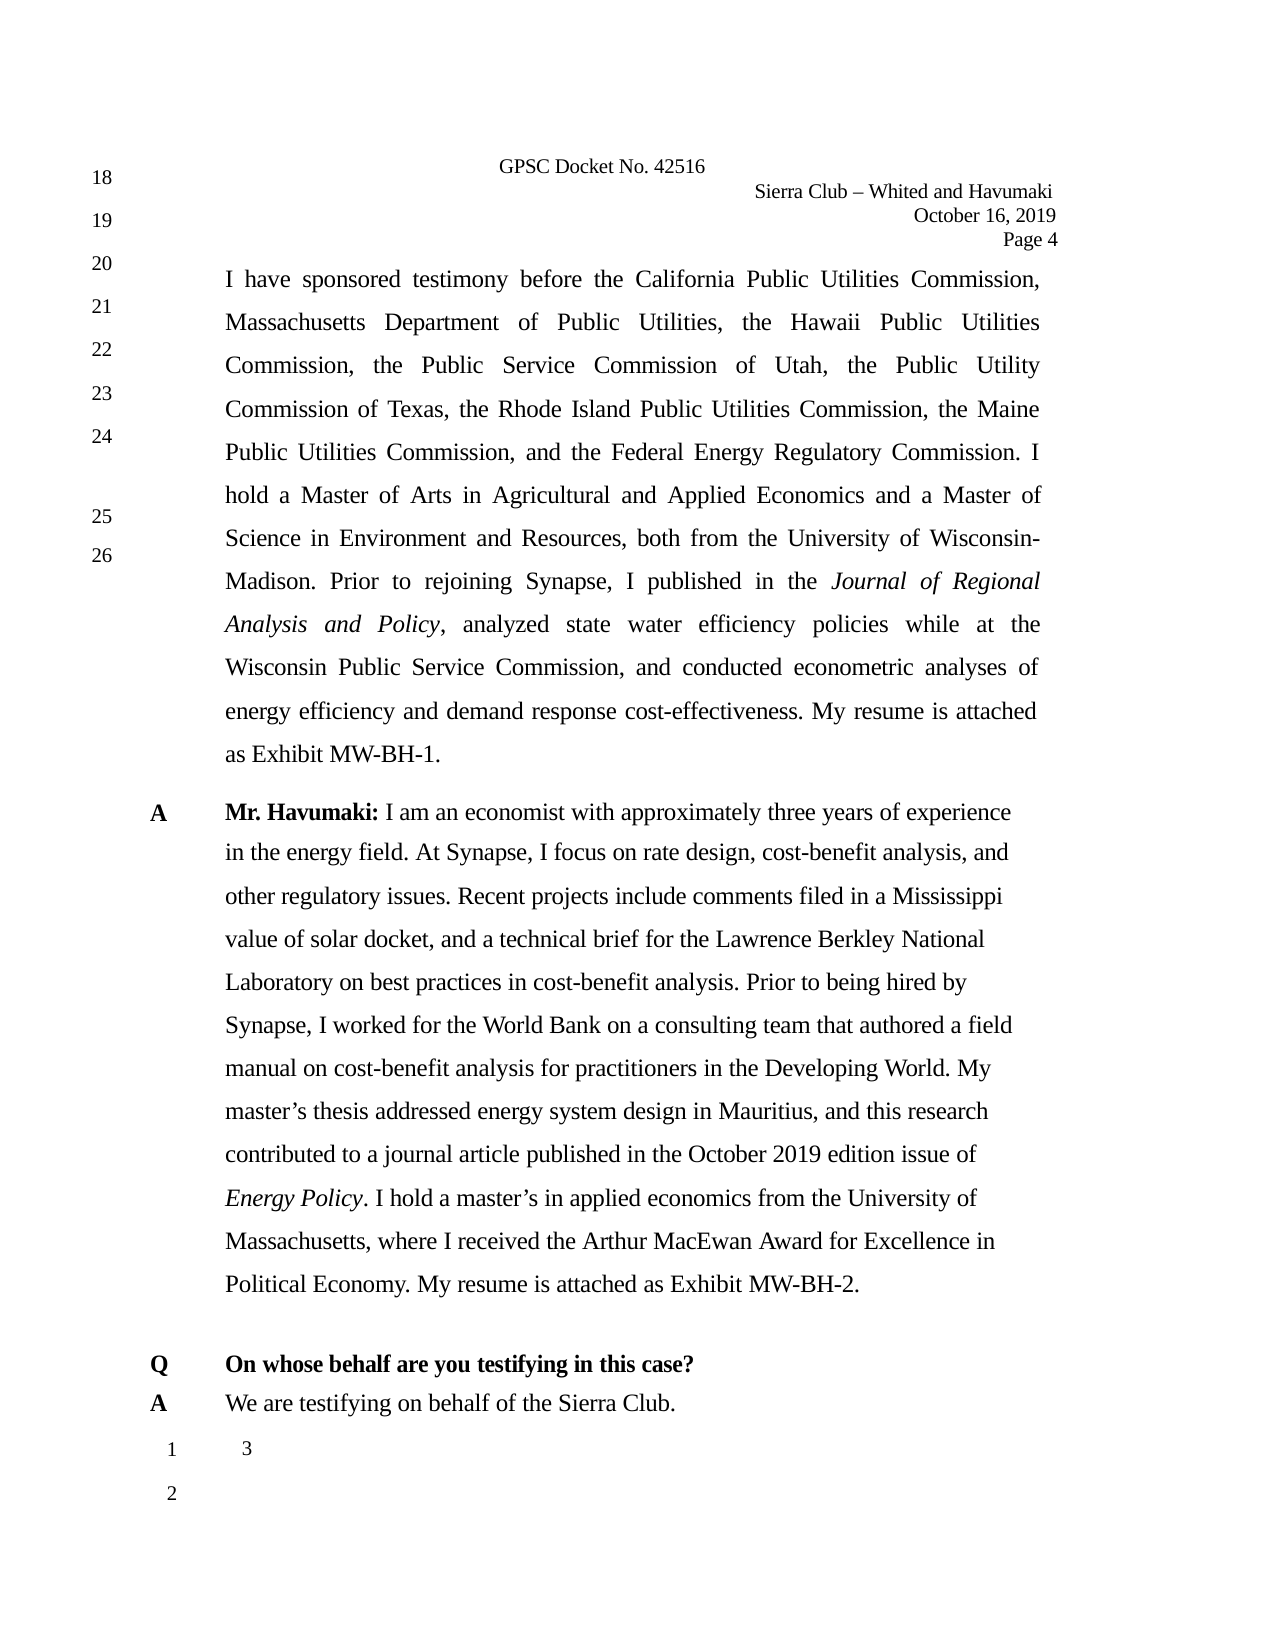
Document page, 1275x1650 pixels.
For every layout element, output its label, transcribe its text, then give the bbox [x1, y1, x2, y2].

text A [150, 1378, 225, 1420]
text On whose behalf are you testifying in this case? [225, 1350, 1227, 1378]
text We are testifying on behalf of the Sierra Club. [225, 1378, 1227, 1420]
text Sierra Club – Whited and Havumaki [225, 179, 1227, 203]
text manual on cost-benefit analysis for practitioners in the Developing World. My [225, 1042, 1227, 1085]
text I have sponsored testimony before the California Public Utilities Commission, [225, 251, 1227, 296]
text Synapse, I worked for the World Bank on a consulting team that authored a field [225, 999, 1227, 1042]
text 21 [91, 279, 150, 322]
text GPSC Docket No. 42516 [225, 150, 1227, 179]
text value of solar docket, and a technical brief for the Lawrence Berkley National [225, 913, 1227, 956]
text Laboratory on best practices in cost-benefit analysis. Prior to being hired by [225, 956, 1227, 999]
text as Exhibit MW-BH-1. [225, 728, 1227, 771]
text in the energy field. At Synapse, I focus on rate design, cost-benefit analysis, and [225, 826, 1227, 869]
text 19 [91, 193, 150, 236]
text Commission, the Public Service Commission of Utah, the Public Utility [225, 339, 1227, 383]
text 18 [91, 150, 150, 193]
text 20 [91, 236, 150, 279]
text other regulatory issues. Recent projects include comments filed in a Mississippi [225, 869, 1227, 913]
text Public Utilities Commission, and the Federal Energy Regulatory Commission. I [225, 426, 1227, 469]
text Madison. Prior to rejoining Synapse, I published in the Journal of Regional [225, 555, 1227, 598]
text 2 [156, 1466, 225, 1509]
text 26 [91, 528, 150, 571]
text Science in Environment and Resources, both from the University of Wisconsin- [225, 512, 1227, 555]
text 24 [91, 409, 150, 452]
text Q [150, 1350, 225, 1378]
text Energy Policy. I hold a master’s in applied economics from the University of [225, 1172, 1227, 1214]
text hold a Master of Arts in Agricultural and Applied Economics and a Master of [225, 469, 1227, 512]
text 3 [231, 1420, 1227, 1464]
text Massachusetts, where I received the Arthur MacEwan Award for Excellence in [225, 1214, 1227, 1258]
text master’s thesis addressed energy system design in Mauritius, and this research [225, 1085, 1227, 1128]
text 22 [91, 322, 150, 366]
text Mr. Havumaki: I am an economist with approximately three years of experience [225, 796, 1227, 826]
text A [150, 799, 225, 827]
text 25 [91, 502, 150, 528]
text 1 [156, 1420, 225, 1466]
text Commission of Texas, the Rhode Island Public Utilities Commission, the Maine [225, 383, 1227, 426]
text October 16, 2019 [225, 203, 1227, 227]
text Page 4 [225, 227, 1227, 251]
text energy efficiency and demand response cost-effectiveness. My resume is attached [225, 684, 1227, 728]
text Political Economy. My resume is attached as Exhibit MW-BH-2. [225, 1258, 1227, 1301]
text 23 [91, 366, 150, 409]
text Analysis and Policy, analyzed state water efficiency policies while at the [225, 598, 1227, 641]
text Massachusetts Department of Public Utilities, the Hawaii Public Utilities [225, 296, 1227, 339]
text Wisconsin Public Service Commission, and conducted econometric analyses of [225, 641, 1227, 684]
text contributed to a journal article published in the October 2019 edition issue of [225, 1128, 1227, 1172]
